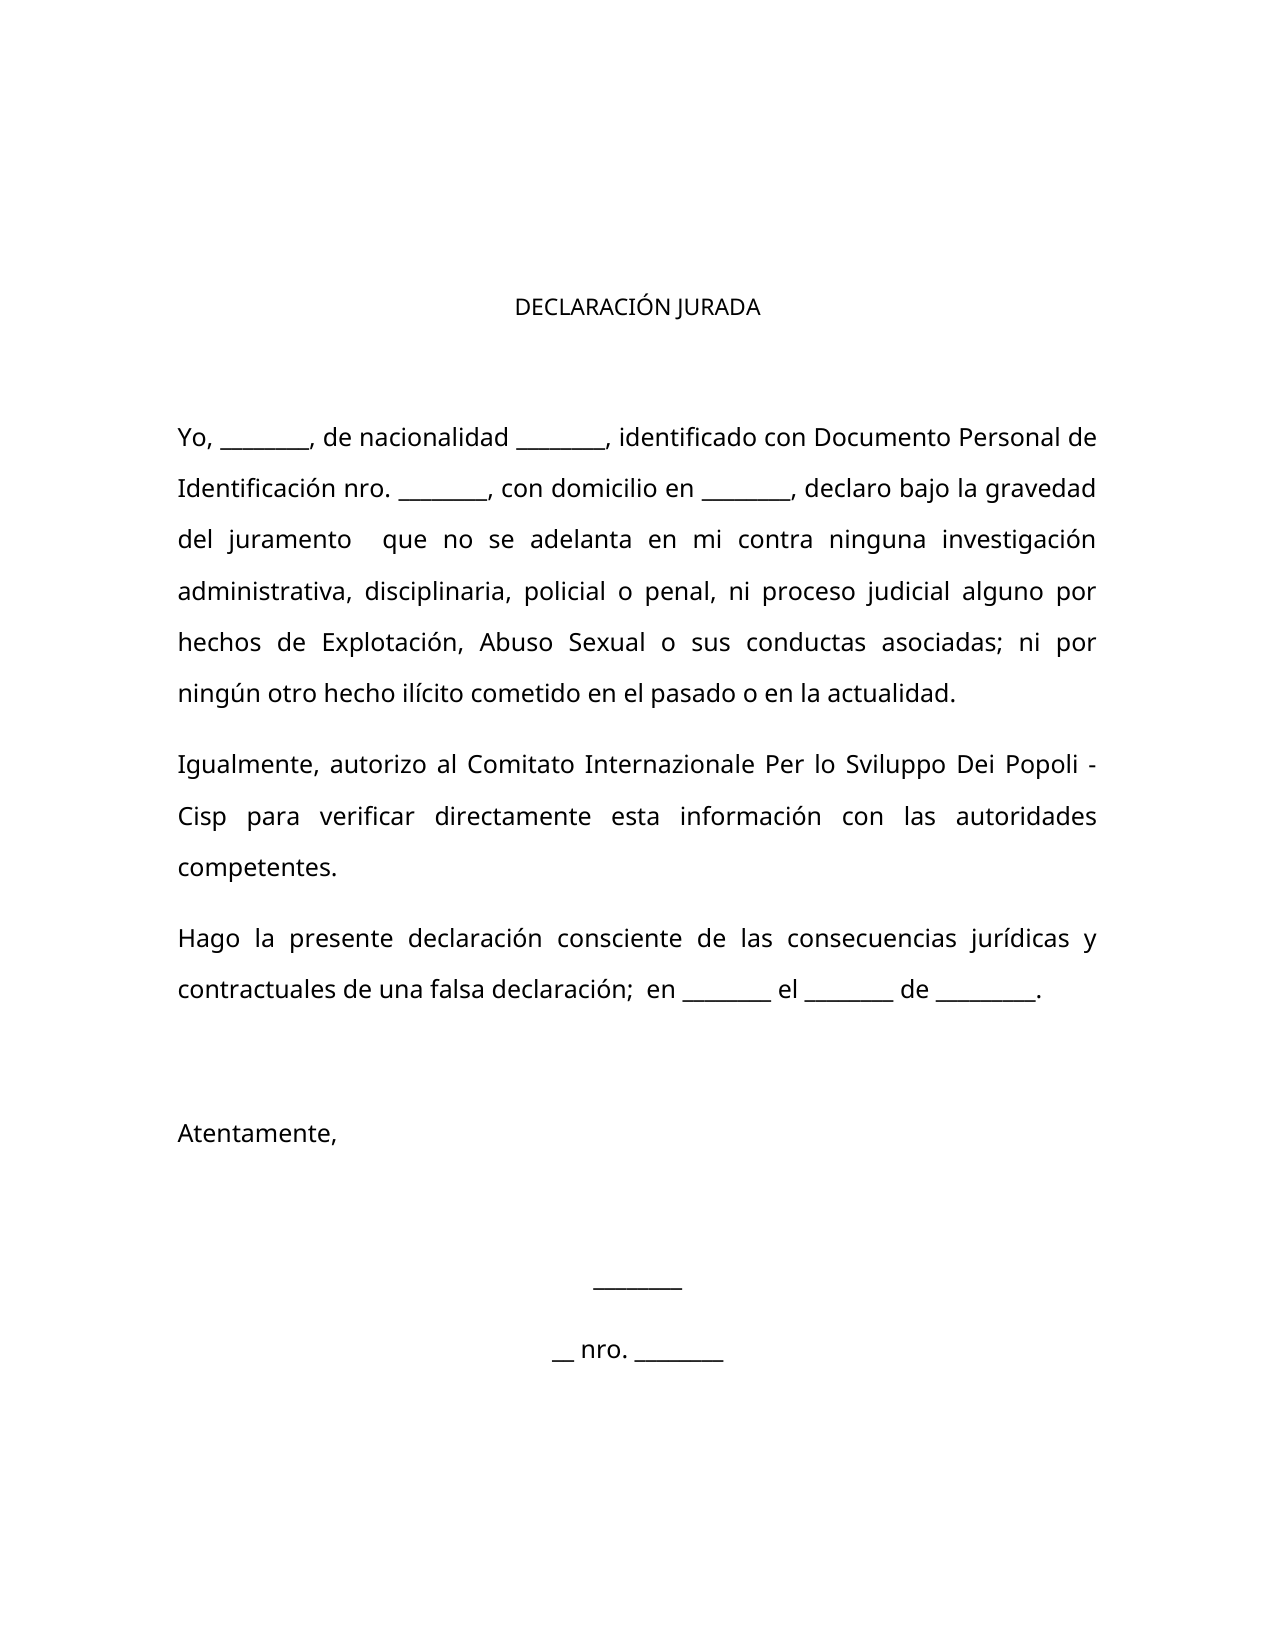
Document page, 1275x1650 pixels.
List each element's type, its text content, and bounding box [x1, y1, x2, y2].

text Yo, ________, de nacionalidad ________, identificado con Documento Personal de Identificación nro. ________, con domicilio en ________, declaro bajo la gravedad del juramento que no se adelanta en mi contra ninguna investigación administrativa, disciplinaria, policial o penal, ni proceso judicial alguno por hechos de Explotación, Abuso Sexual o sus conductas asociadas; ni por ningún otro hecho ilícito cometido en el pasado o en la actualidad. [177, 420, 1098, 709]
text ________ [177, 1259, 1098, 1294]
text DECLARACIÓN JURADA [177, 291, 1098, 323]
text Hago la presente declaración consciente de las consecuencias jurídicas y contractuales de una falsa declaración; en ________ el ________ de _________. [177, 921, 1098, 1006]
text __ nro. ________ [177, 1331, 1098, 1366]
text Igualmente, autorizo al Comitato Internazionale Per lo Sviluppo Dei Popoli - Cisp para verificar directamente esta información con las autoridades competentes. [177, 747, 1098, 883]
text Atentamente, [177, 1116, 1098, 1150]
